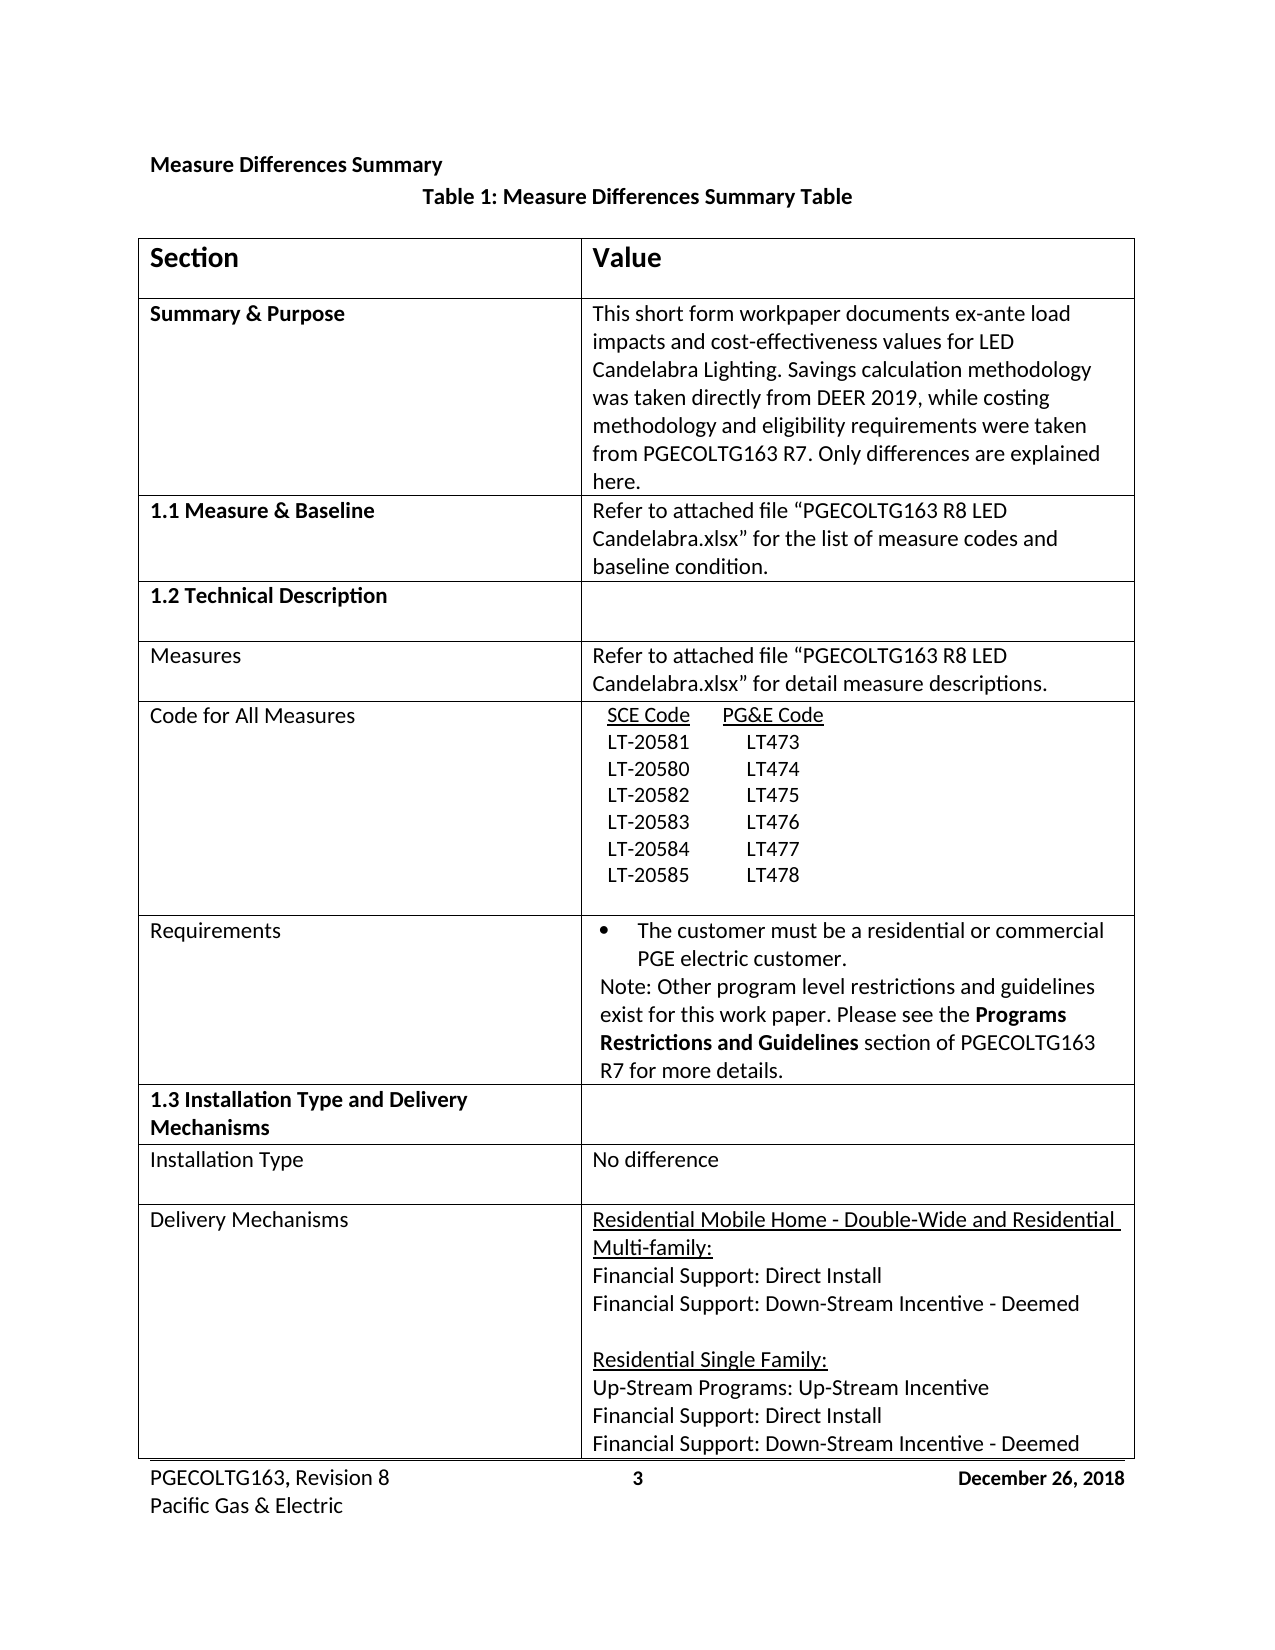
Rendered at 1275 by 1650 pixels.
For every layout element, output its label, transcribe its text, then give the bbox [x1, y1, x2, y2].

table_cell No difference [582, 1145, 1134, 1204]
table_cell Summary & Purpose [139, 299, 581, 495]
text Measure Differences Summary [150, 150, 1125, 178]
table_cell Installation Type [139, 1145, 581, 1204]
table_cell [582, 1085, 1134, 1144]
table_cell [582, 702, 1134, 915]
table_cell Requirements [139, 916, 581, 1084]
table_cell 1.2 Technical Description [139, 582, 581, 641]
text Table 1: Measure Differences Summary Table [150, 182, 1125, 210]
table_cell [582, 582, 1134, 641]
table_cell Refer to attached file “PGECOLTG163 R8 LED Candelabra.xlsx” for the list of measure codes and baseline condition. [582, 496, 1134, 581]
table_cell Delivery Mechanisms [139, 1205, 581, 1457]
table_cell 1.1 Measure & Baseline [139, 496, 581, 581]
table_cell Refer to attached file “PGECOLTG163 R8 LED Candelabra.xlsx” for detail measure descriptions. [582, 642, 1134, 701]
table_cell This short form workpaper documents ex-ante load impacts and cost-effectiveness values for LED Candelabra Lighting. Savings calculation methodology was taken directly from DEER 2019, while costing methodology and eligibility requirements were taken from PGECOLTG163 R7. Only differences are explained here. [582, 299, 1134, 495]
table_cell Code for All Measures [139, 702, 581, 915]
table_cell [582, 1205, 1134, 1457]
table_cell 1.3 Installation Type and Delivery Mechanisms [139, 1085, 581, 1144]
table_cell The customer must be a residential or commercial PGE electric customer. Note: Other program level restrictions and guidelines exist for this work paper. Please see the Programs Restrictions and Guidelines section of PGECOLTG163 R7 for more details. [582, 916, 1134, 1084]
table_cell Measures [139, 642, 581, 701]
table_header Value [582, 239, 1134, 298]
table_header Section [139, 239, 581, 298]
